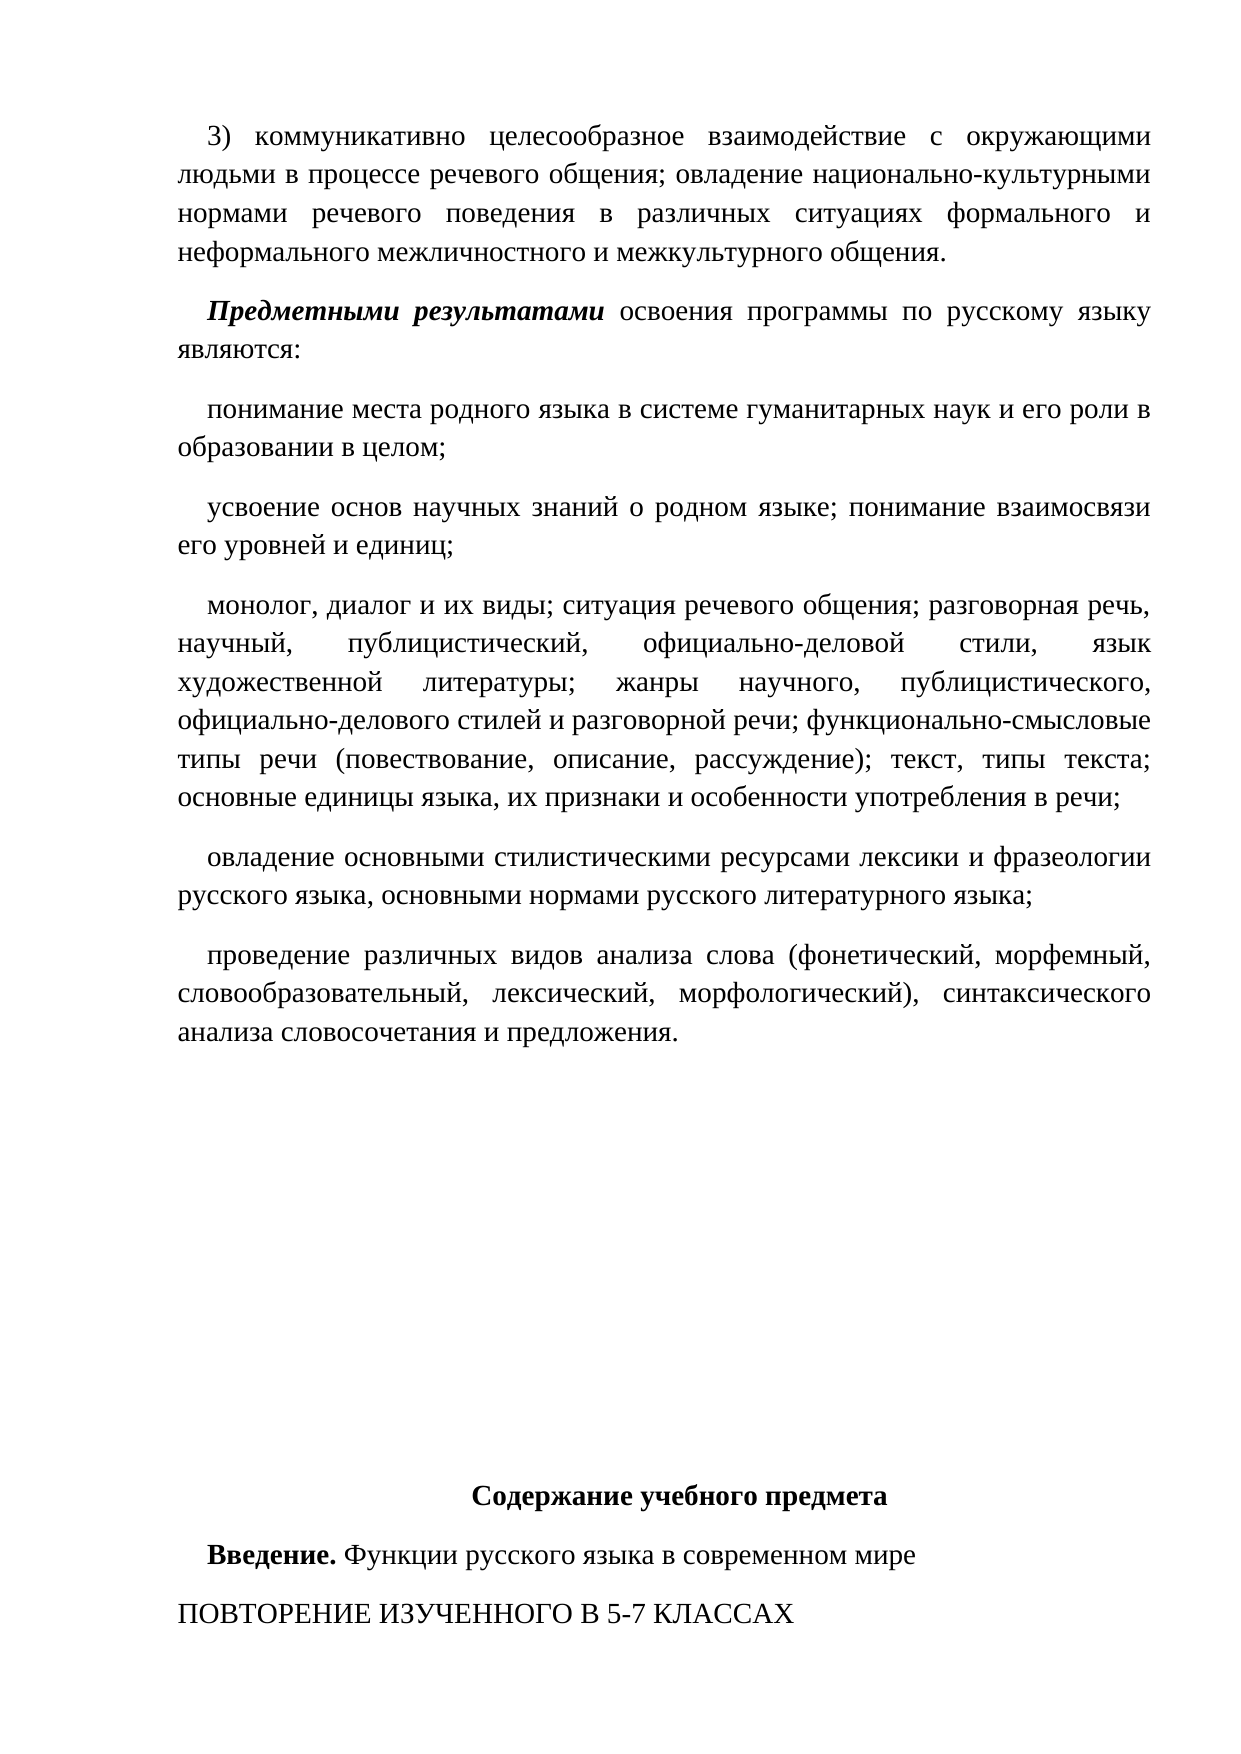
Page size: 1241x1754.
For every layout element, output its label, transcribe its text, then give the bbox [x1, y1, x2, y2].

text овладение основными стилистическими ресурсами лексики и фразеологии русского языка, основными нормами русского литературного языка; [177, 839, 1152, 911]
text Предметными результатами освоения программы по русскому языку являются: [177, 293, 1152, 365]
text Введение. Функции русского языка в современном мире [177, 1537, 1152, 1571]
text проведение различных видов анализа слова (фонетический, морфемный, словообразовательный, лексический, морфологический), синтаксического анализа словосочетания и предложения. [177, 937, 1152, 1047]
text ПОВТОРЕНИЕ ИЗУЧЕННОГО В 5-7 КЛАССАХ [177, 1597, 1152, 1630]
text усвоение основ научных знаний о родном языке; понимание взаимосвязи его уровней и единиц; [177, 489, 1152, 561]
text понимание места родного языка в системе гуманитарных наук и его роли в образовании в целом; [177, 391, 1152, 463]
text монолог, диалог и их виды; ситуация речевого общения; разговорная речь, научный, публицистический, официально-деловой стили, язык художественной литературы; жанры научного, публицистического, официально-делового стилей и разговорной речи; функционально-смысловые типы речи (повествование, описание, рассуждение); текст, типы текста; основные единицы языка, их признаки и особенности употребления в речи; [177, 587, 1152, 813]
text 3) коммуникативно целесообразное взаимодействие с окружающими людьми в процессе речевого общения; овладение национально-культурными нормами речевого поведения в различных ситуациях формального и неформального межличностного и межкультурного общения. [177, 118, 1152, 267]
text Содержание учебного предмета [177, 1478, 1152, 1511]
